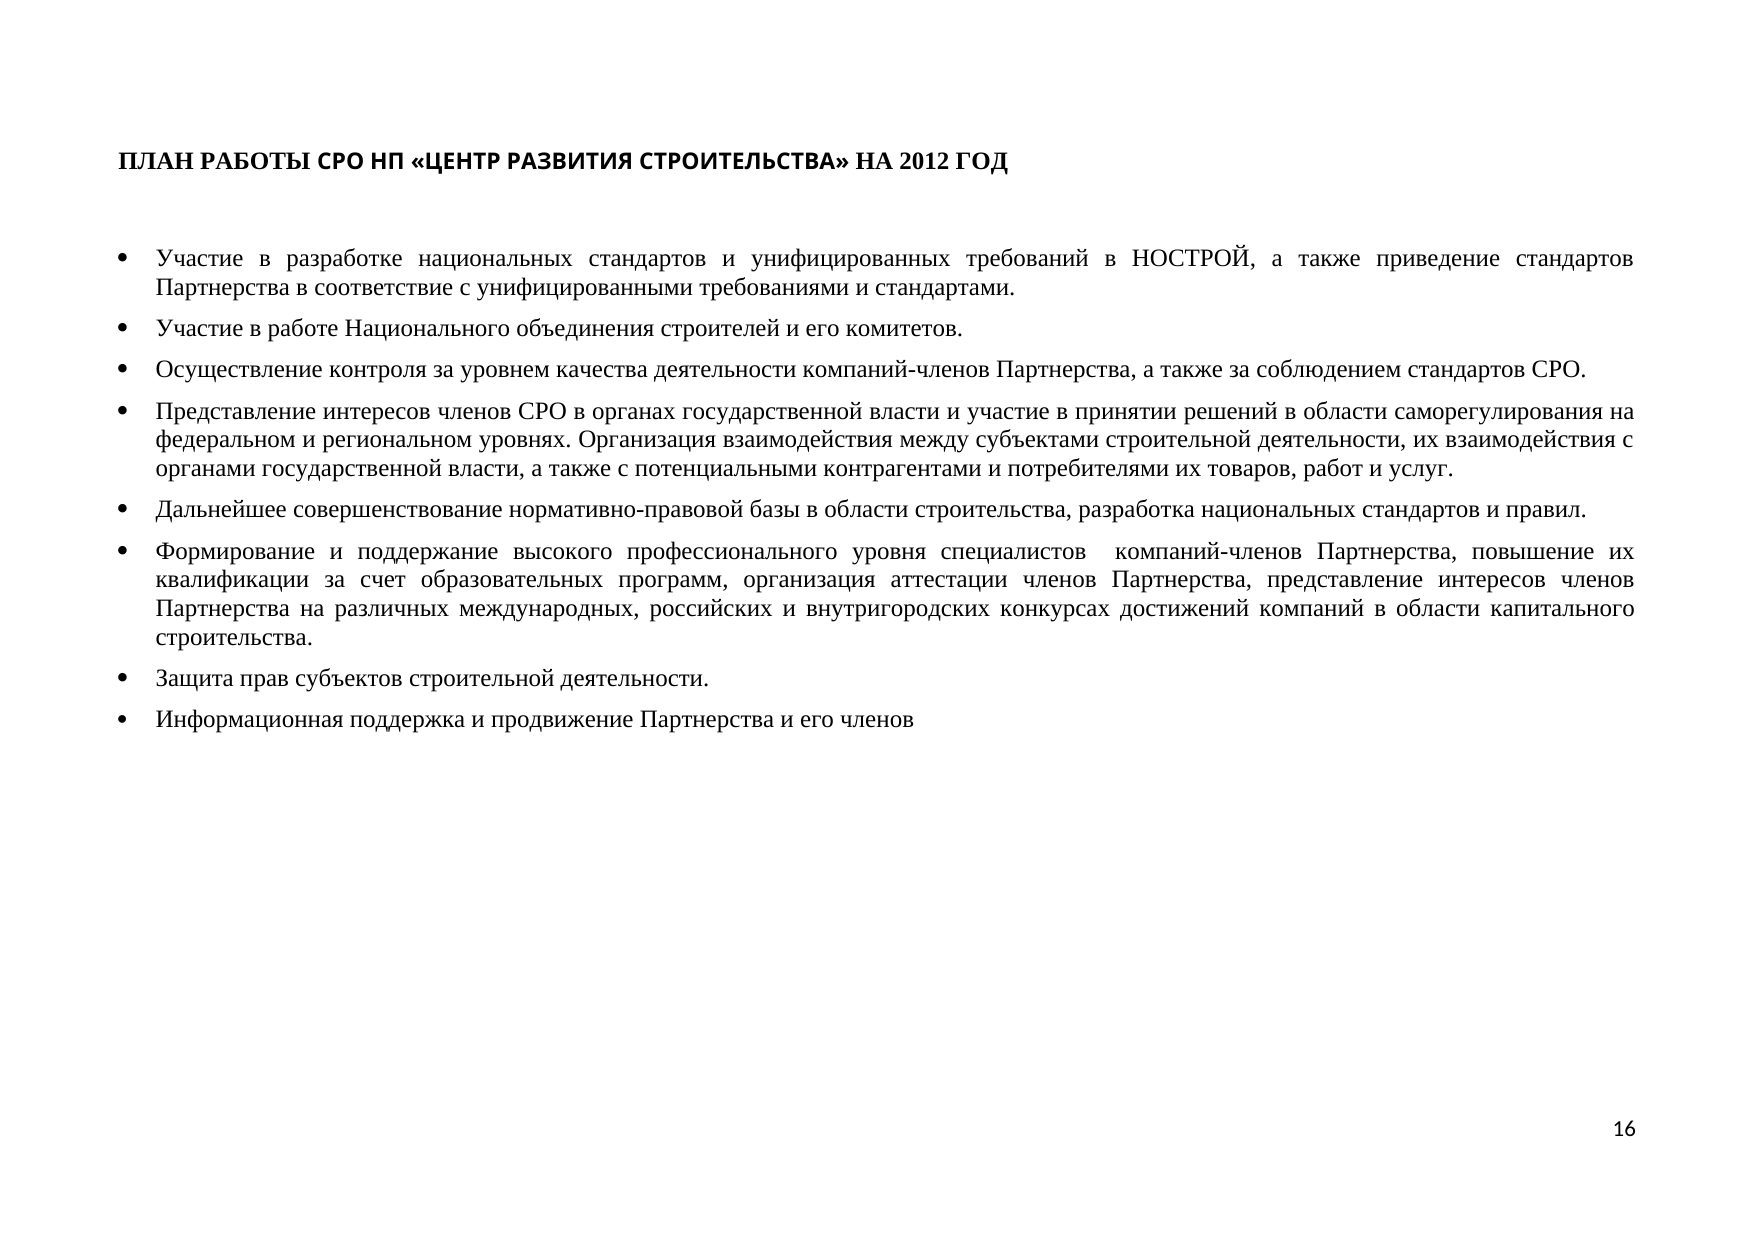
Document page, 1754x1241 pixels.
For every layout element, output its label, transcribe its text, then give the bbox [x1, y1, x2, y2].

list Осуществление контроля за уровнем качества деятельности компаний-членов Партнерства, а также за соблюдением стандартов СРО. [118, 354, 1636, 383]
list Дальнейшее совершенствование нормативно-правовой базы в области строительства, разработка национальных стандартов и правил. [118, 494, 1636, 523]
list Информационная поддержка и продвижение Партнерства и его членов [118, 704, 1636, 733]
text ПЛАН РАБОТЫ СРО НП «ЦЕНТР РАЗВИТИЯ СТРОИТЕЛЬСТВА» НА 2012 ГОД [118, 145, 1636, 177]
list Представление интересов членов СРО в органах государственной власти и участие в принятии решений в области саморегулирования на федеральном и региональном уровнях. Организация взаимодействия между субъектами строительной деятельности, их взаимодействия с органами государственной власти, а также с потенциальными контрагентами и потребителями их товаров, работ и услуг. [118, 396, 1636, 482]
list Участие в разработке национальных стандартов и унифицированных требований в НОСТРОЙ, а также приведение стандартов Партнерства в соответствие с унифицированными требованиями и стандартами. [118, 243, 1636, 301]
list Формирование и поддержание высокого профессионального уровня специалистов компаний-членов Партнерства, повышение их квалификации за счет образовательных программ, организация аттестации членов Партнерства, представление интересов членов Партнерства на различных международных, российских и внутригородских конкурсах достижений компаний в области капитального строительства. [118, 536, 1636, 651]
list Участие в работе Национального объединения строителей и его комитетов. [118, 313, 1636, 342]
list Защита прав субъектов строительной деятельности. [118, 663, 1636, 692]
